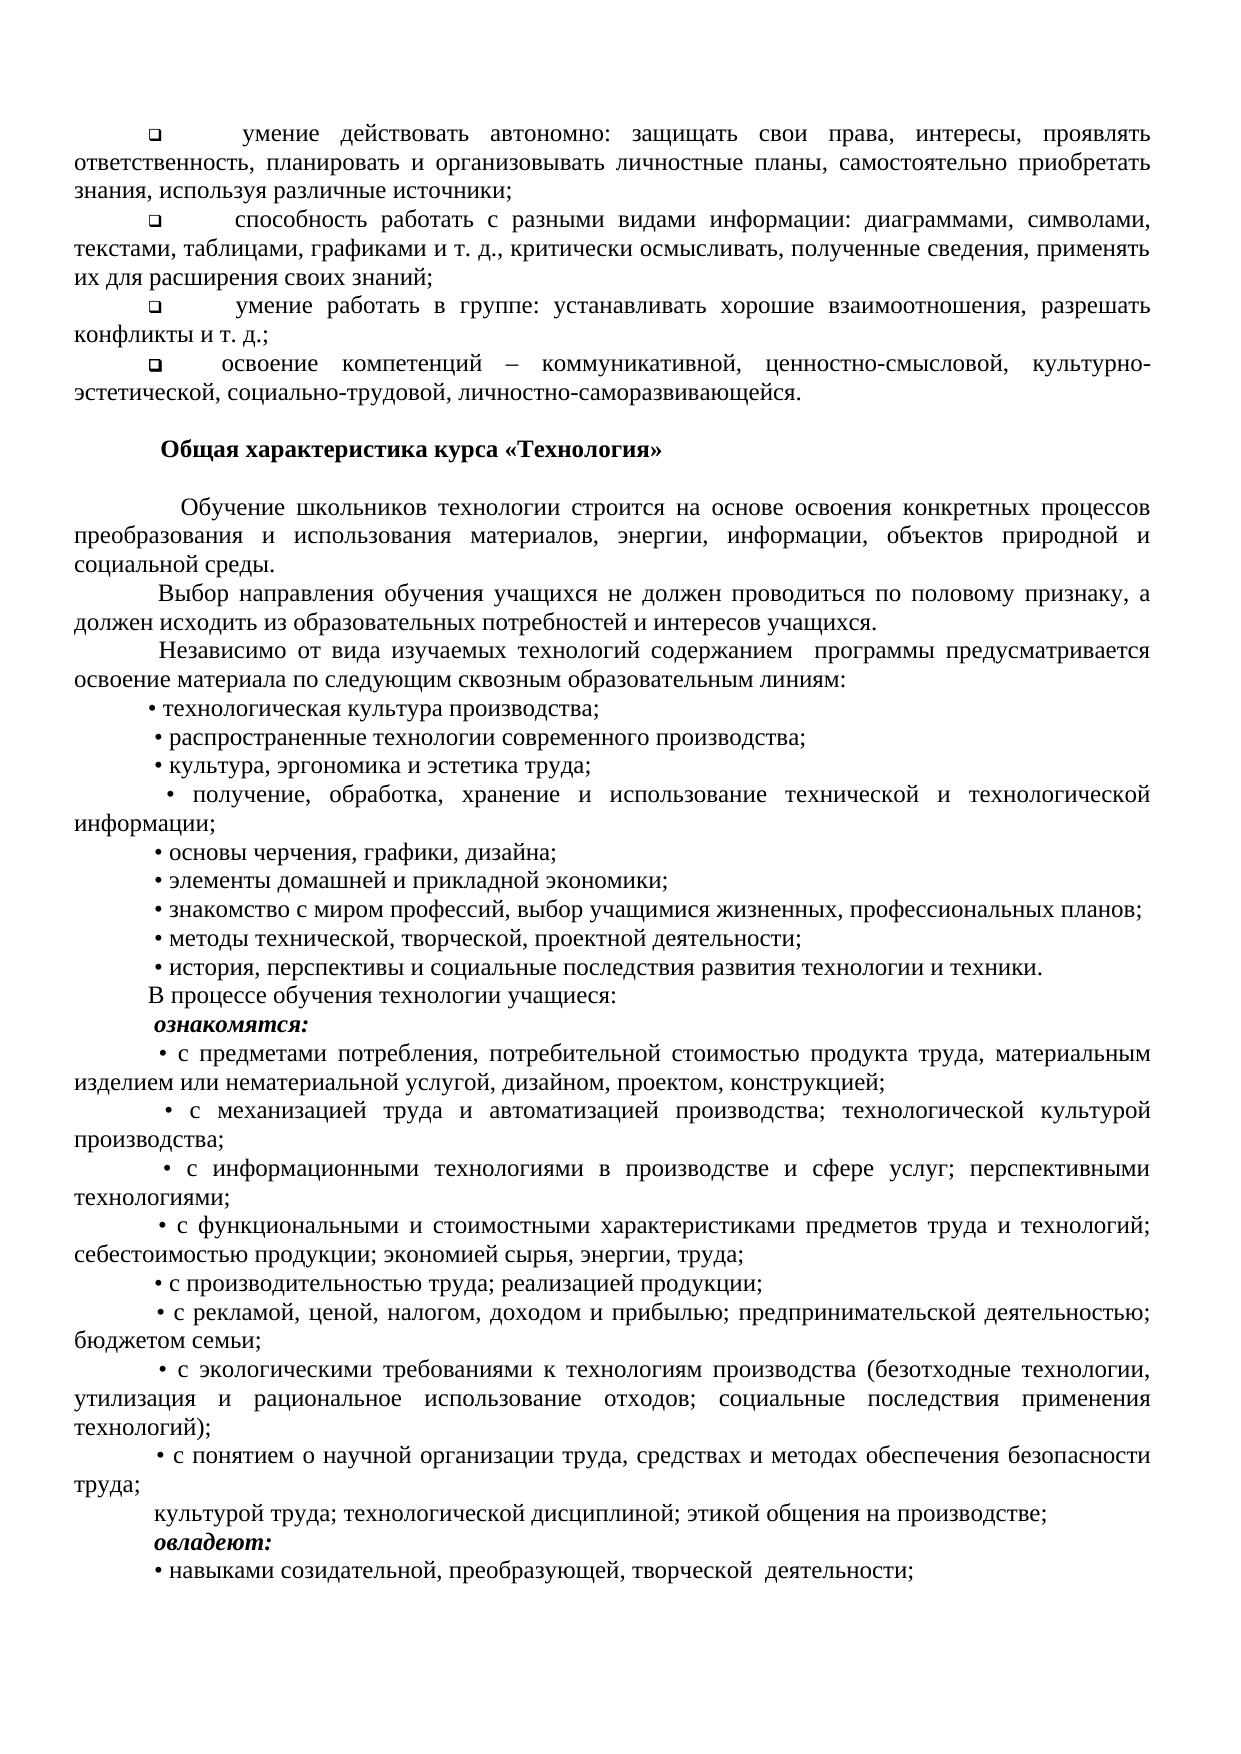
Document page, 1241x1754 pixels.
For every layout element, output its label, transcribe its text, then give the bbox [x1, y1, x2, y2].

list освоение компетенций – коммуникативной, ценностно-смысловой, культурно-эстетической, социально-трудовой, личностно-саморазвивающейся. [74, 348, 1152, 406]
text культурой труда; технологической дисциплиной; этикой общения на производстве; [74, 1498, 1152, 1527]
text Выбор направления обучения учащихся не должен проводиться по половому признаку, а должен исходить из образовательных потребностей и интересов учащихся. [74, 578, 1152, 636]
text ознакомятся: [74, 1009, 1152, 1038]
text • с понятием о научной организации труда, средствах и методах обеспечения безопасности труда; [74, 1441, 1152, 1498]
text • получение, обработка, хранение и использование технической и технологической информации; [74, 779, 1152, 837]
text • знакомство с миром профессий, выбор учащимися жизненных, профессиональных планов; [74, 894, 1152, 923]
text • навыками созидательной, преобразующей, творческой деятельности; [74, 1556, 1152, 1584]
list умение работать в группе: устанавливать хорошие взаимоотношения, разрешать конфликты и т. д.; [74, 291, 1152, 348]
text В процессе обучения технологии учащиеся: [74, 981, 1152, 1009]
text • история, перспективы и социальные последствия развития технологии и техники. [74, 952, 1152, 981]
text • с производительностью труда; реализацией продукции; [74, 1268, 1152, 1297]
text овладеют: [74, 1527, 1152, 1556]
text Обучение школьников технологии строится на основе освоения конкретных процессов преобразования и использования материалов, энергии, информации, объектов природной и социальной среды. [74, 492, 1152, 578]
text • с предметами потребления, потребительной стоимостью продукта труда, материальным изделием или нематериальной услугой, дизайном, проектом, конструкцией; [74, 1038, 1152, 1096]
text • технологическая культура производства; [74, 693, 1152, 722]
text • распространенные технологии современного производства; [74, 722, 1152, 751]
text • с информационными технологиями в производстве и сфере услуг; перспективными технологиями; [74, 1153, 1152, 1211]
text • с рекламой, ценой, налогом, доходом и прибылью; предпринимательской деятельностью; бюджетом семьи; [74, 1297, 1152, 1354]
text • с функциональными и стоимостными характеристиками предметов труда и технологий; себестоимостью продукции; экономией сырья, энергии, труда; [74, 1211, 1152, 1268]
list умение действовать автономно: защищать свои права, интересы, проявлять ответственность, планировать и организовывать личностные планы, самостоятельно приобретать знания, используя различные источники; [74, 118, 1152, 204]
list способность работать с разными видами информации: диаграммами, символами, текстами, таблицами, графиками и т. д., критически осмысливать, полученные сведения, применять их для расширения своих знаний; [74, 204, 1152, 291]
text • с механизацией труда и автоматизацией производства; технологической культурой производства; [74, 1096, 1152, 1153]
text • элементы домашней и прикладной экономики; [74, 866, 1152, 894]
text • с экологическими требованиями к технологиям производства (безотходные технологии, утилизация и рациональное использование отходов; социальные последствия применения технологий); [74, 1354, 1152, 1441]
text • культура, эргономика и эстетика труда; [74, 751, 1152, 779]
text Общая характеристика курса «Технология» [74, 434, 1152, 463]
text • основы черчения, графики, дизайна; [74, 837, 1152, 866]
text Независимо от вида изучаемых технологий содержанием программы предусматривается освоение материала по следующим сквозным образовательным линиям: [74, 636, 1152, 693]
text • методы технической, творческой, проектной деятельности; [74, 923, 1152, 952]
